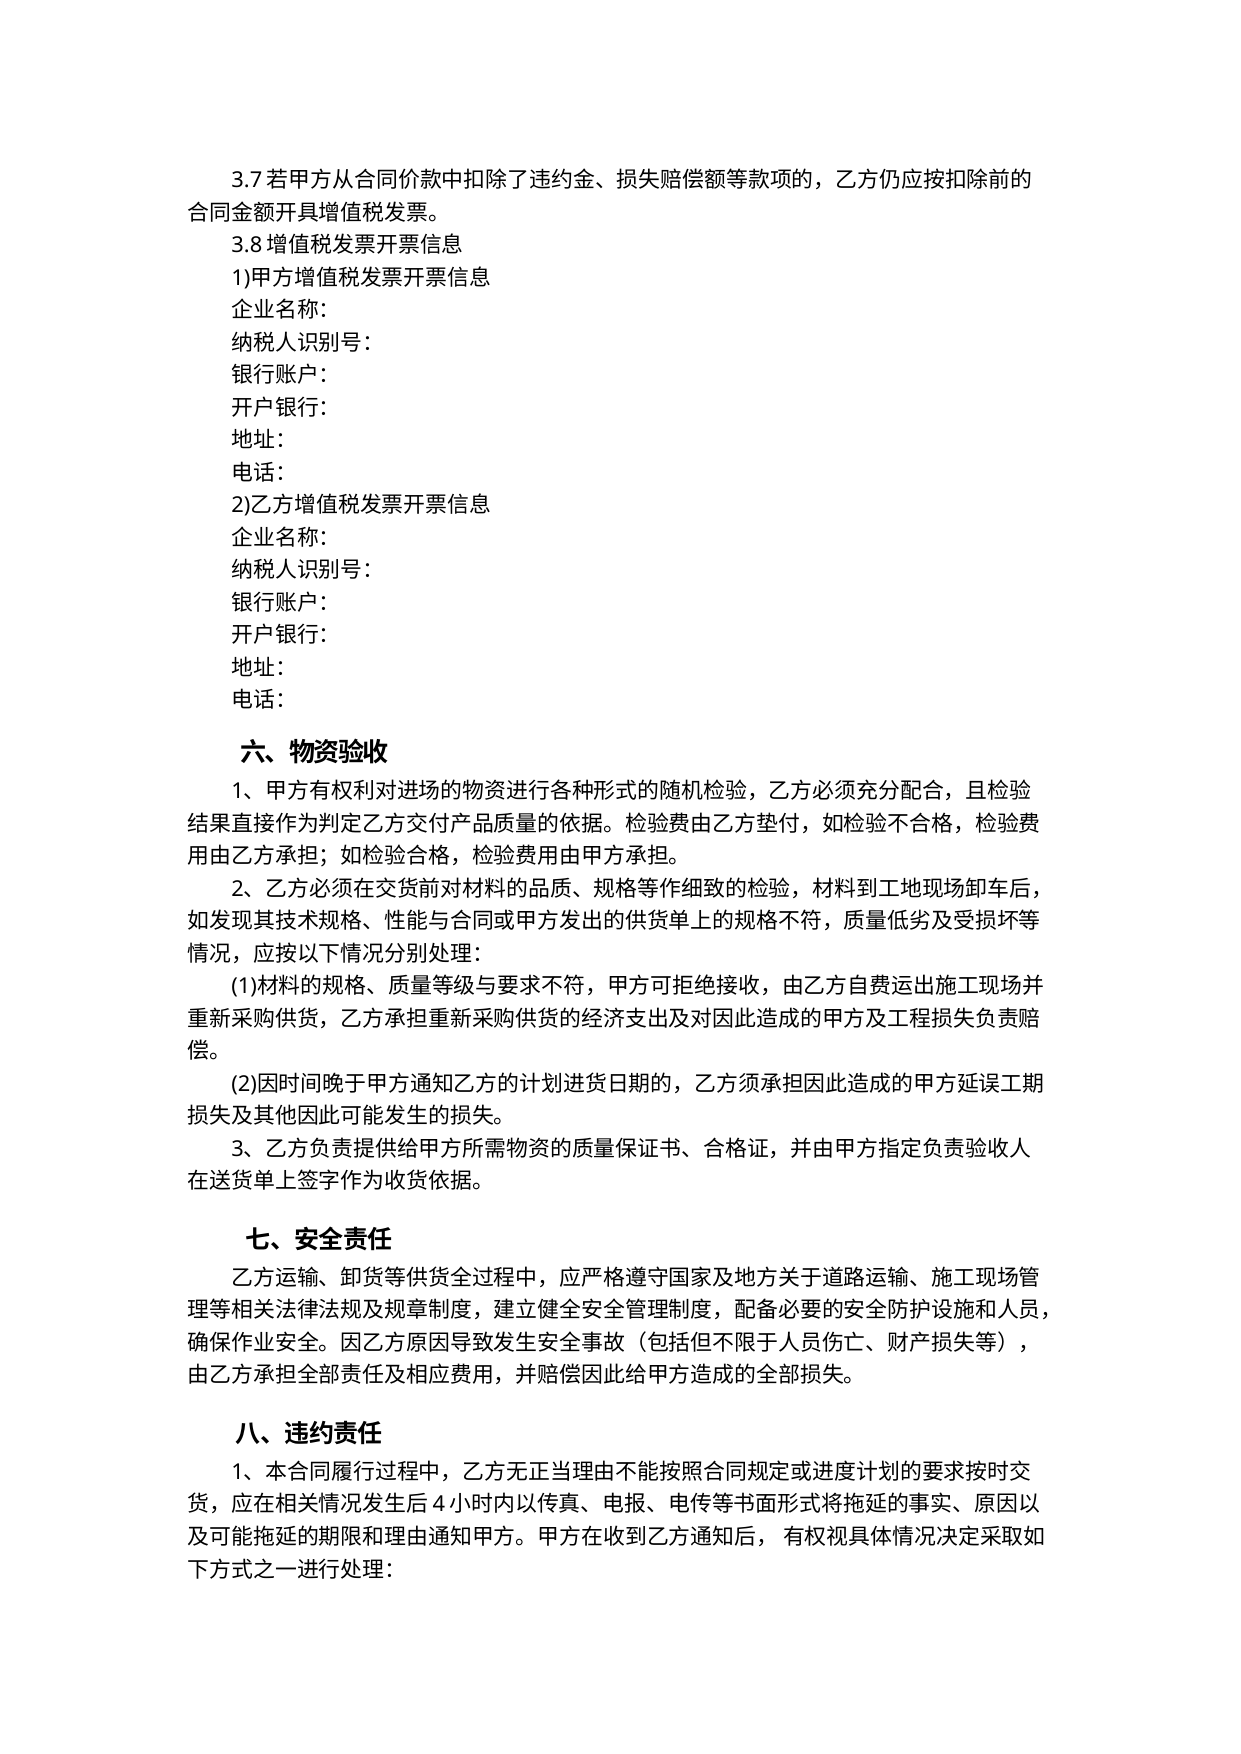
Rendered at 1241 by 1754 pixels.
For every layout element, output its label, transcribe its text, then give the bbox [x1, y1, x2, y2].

text 银行账户： [187, 584, 1053, 617]
text 银行账户： [187, 357, 1053, 389]
text 1)甲方增值税发票开票信息 [187, 259, 1053, 292]
text 地址： [187, 422, 1053, 454]
text 企业名称： [187, 292, 1053, 324]
text 八、违约责任 [187, 1397, 1053, 1454]
text (1)材料的规格、质量等级与要求不符，甲方可拒绝接收，由乙方自费运出施工现场并重新采购供货，乙方承担重新采购供货的经济支出及对因此造成的甲方及工程损失负责赔偿。 [187, 968, 1053, 1065]
text (2)因时间晚于甲方通知乙方的计划进货日期的，乙方须承担因此造成的甲方延误工期损失及其他因此可能发生的损失。 [187, 1065, 1053, 1130]
text 开户银行： [187, 389, 1053, 422]
text 2)乙方增值税发票开票信息 [187, 487, 1053, 519]
text 开户银行： [187, 617, 1053, 649]
text 3.7若甲方从合同价款中扣除了违约金、损失赔偿额等款项的，乙方仍应按扣除前的合同金额开具增值税发票。 [187, 162, 1053, 227]
text 六、物资验收 [240, 717, 1053, 773]
text 电话： [187, 454, 1053, 487]
text 3、乙方负责提供给甲方所需物资的质量保证书、合格证，并由甲方指定负责验收人在送货单上签字作为收货依据。 [187, 1130, 1053, 1195]
text 3.8增值税发票开票信息 [187, 227, 1053, 259]
text 地址： [187, 649, 1053, 682]
text 1、本合同履行过程中，乙方无正当理由不能按照合同规定或进度计划的要求按时交货，应在相关情况发生后4小时内以传真、电报、电传等书面形式将拖延的事实、原因以及可能拖延的期限和理由通知甲方。甲方在收到乙方通知后， 有权视具体情况决定采取如下方式之一进行处理： [187, 1454, 1053, 1584]
text 2、乙方必须在交货前对材料的品质、规格等作细致的检验，材料到工地现场卸车后，如发现其技术规格、性能与合同或甲方发出的供货单上的规格不符，质量低劣及受损坏等情况，应按以下情况分别处理： [187, 870, 1053, 968]
text 1、甲方有权利对进场的物资进行各种形式的随机检验，乙方必须充分配合，且检验结果直接作为判定乙方交付产品质量的依据。检验费由乙方垫付，如检验不合格，检验费用由乙方承担；如检验合格，检验费用由甲方承担。 [187, 773, 1053, 870]
text 企业名称： [187, 519, 1053, 552]
text 七、安全责任 [245, 1203, 1053, 1259]
text 纳税人识别号： [187, 324, 1053, 357]
text 乙方运输、卸货等供货全过程中，应严格遵守国家及地方关于道路运输、施工现场管理等相关法律法规及规章制度，建立健全安全管理制度，配备必要的安全防护设施和人员，确保作业安全。因乙方原因导致发生安全事故（包括但不限于人员伤亡、财产损失等），由乙方承担全部责任及相应费用，并赔偿因此给甲方造成的全部损失。 [187, 1259, 1053, 1389]
text 电话： [187, 682, 1053, 714]
text 纳税人识别号： [187, 552, 1053, 584]
